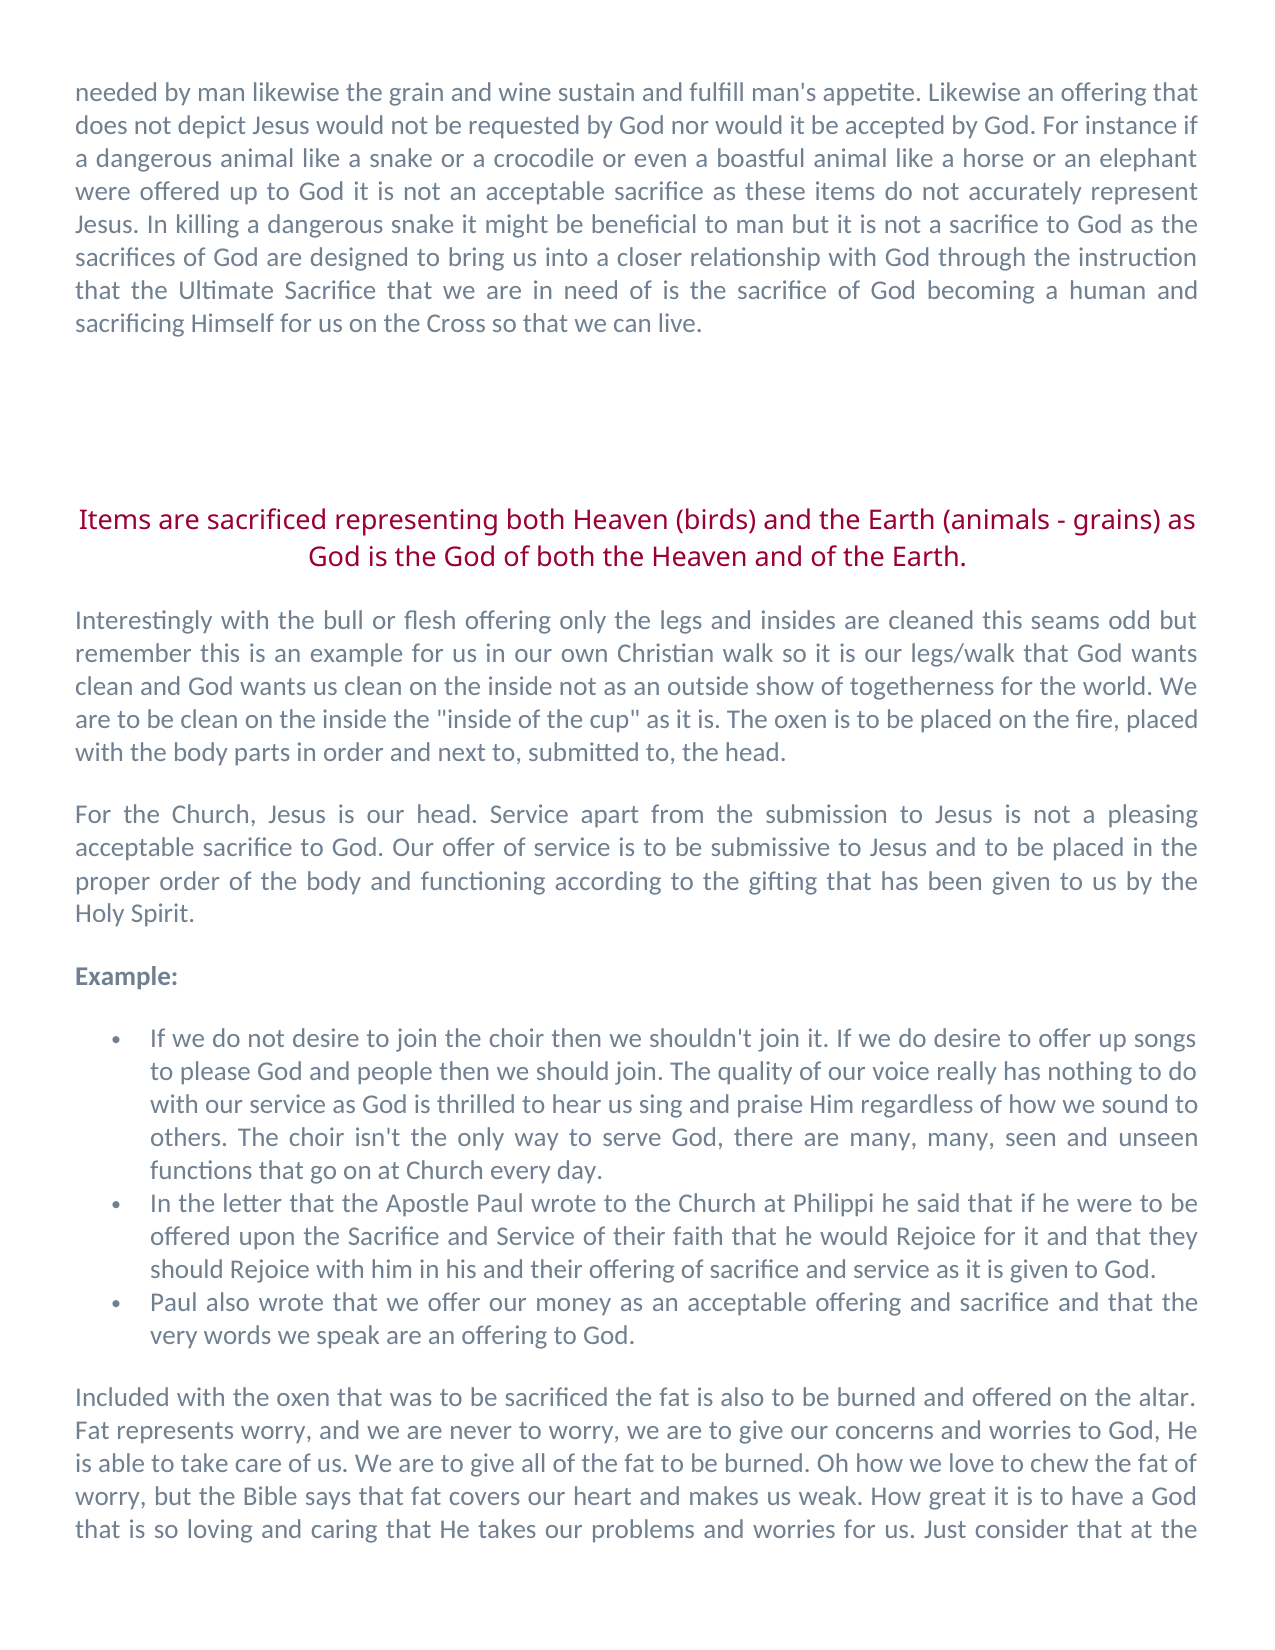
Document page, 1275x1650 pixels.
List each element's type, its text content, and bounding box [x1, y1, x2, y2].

list If we do not desire to join the choir then we shouldn't join it. If we do desire to offer up songs to please God and people then we should join. The quality of our voice really has nothing to do with our service as God is thrilled to hear us sing and praise Him regardless of how we sound to others. The choir isn't the only way to serve God, there are many, many, seen and unseen functions that go on at Church every day. [112, 1021, 1200, 1186]
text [75, 1380, 1200, 1546]
list In the letter that the Apostle Paul wrote to the Church at Philippi he said that if he were to be offered upon the Sacrifice and Service of their faith that he would Rejoice for it and that they should Rejoice with him in his and their offering of sacrifice and service as it is given to God. [112, 1186, 1200, 1285]
list Paul also wrote that we offer our money as an acceptable offering and sacrifice and that the very words we speak are an offering to God. [112, 1285, 1200, 1351]
text For the Church, Jesus is our head. Service apart from the submission to Jesus is not a pleasing acceptable sacrifice to God. Our offer of service is to be submissive to Jesus and to be placed in the proper order of the body and functioning according to the gifting that has been given to us by the Holy Spirit. [75, 798, 1200, 930]
text Items are sacrificed representing both Heaven (birds) and the Earth (animals - grains) as God is the God of both the Heaven and of the Earth. [75, 500, 1200, 574]
text Example: [75, 959, 1200, 992]
text Interestingly with the bull or flesh offering only the legs and insides are cleaned this seams odd but remember this is an example for us in our own Christian walk so it is our legs/walk that God wants clean and God wants us clean on the inside not as an outside show of togetherness for the world. We are to be clean on the inside the "inside of the cup" as it is. The oxen is to be placed on the fire, placed with the body parts in order and next to, submitted to, the head. [75, 603, 1200, 768]
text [75, 75, 1200, 339]
